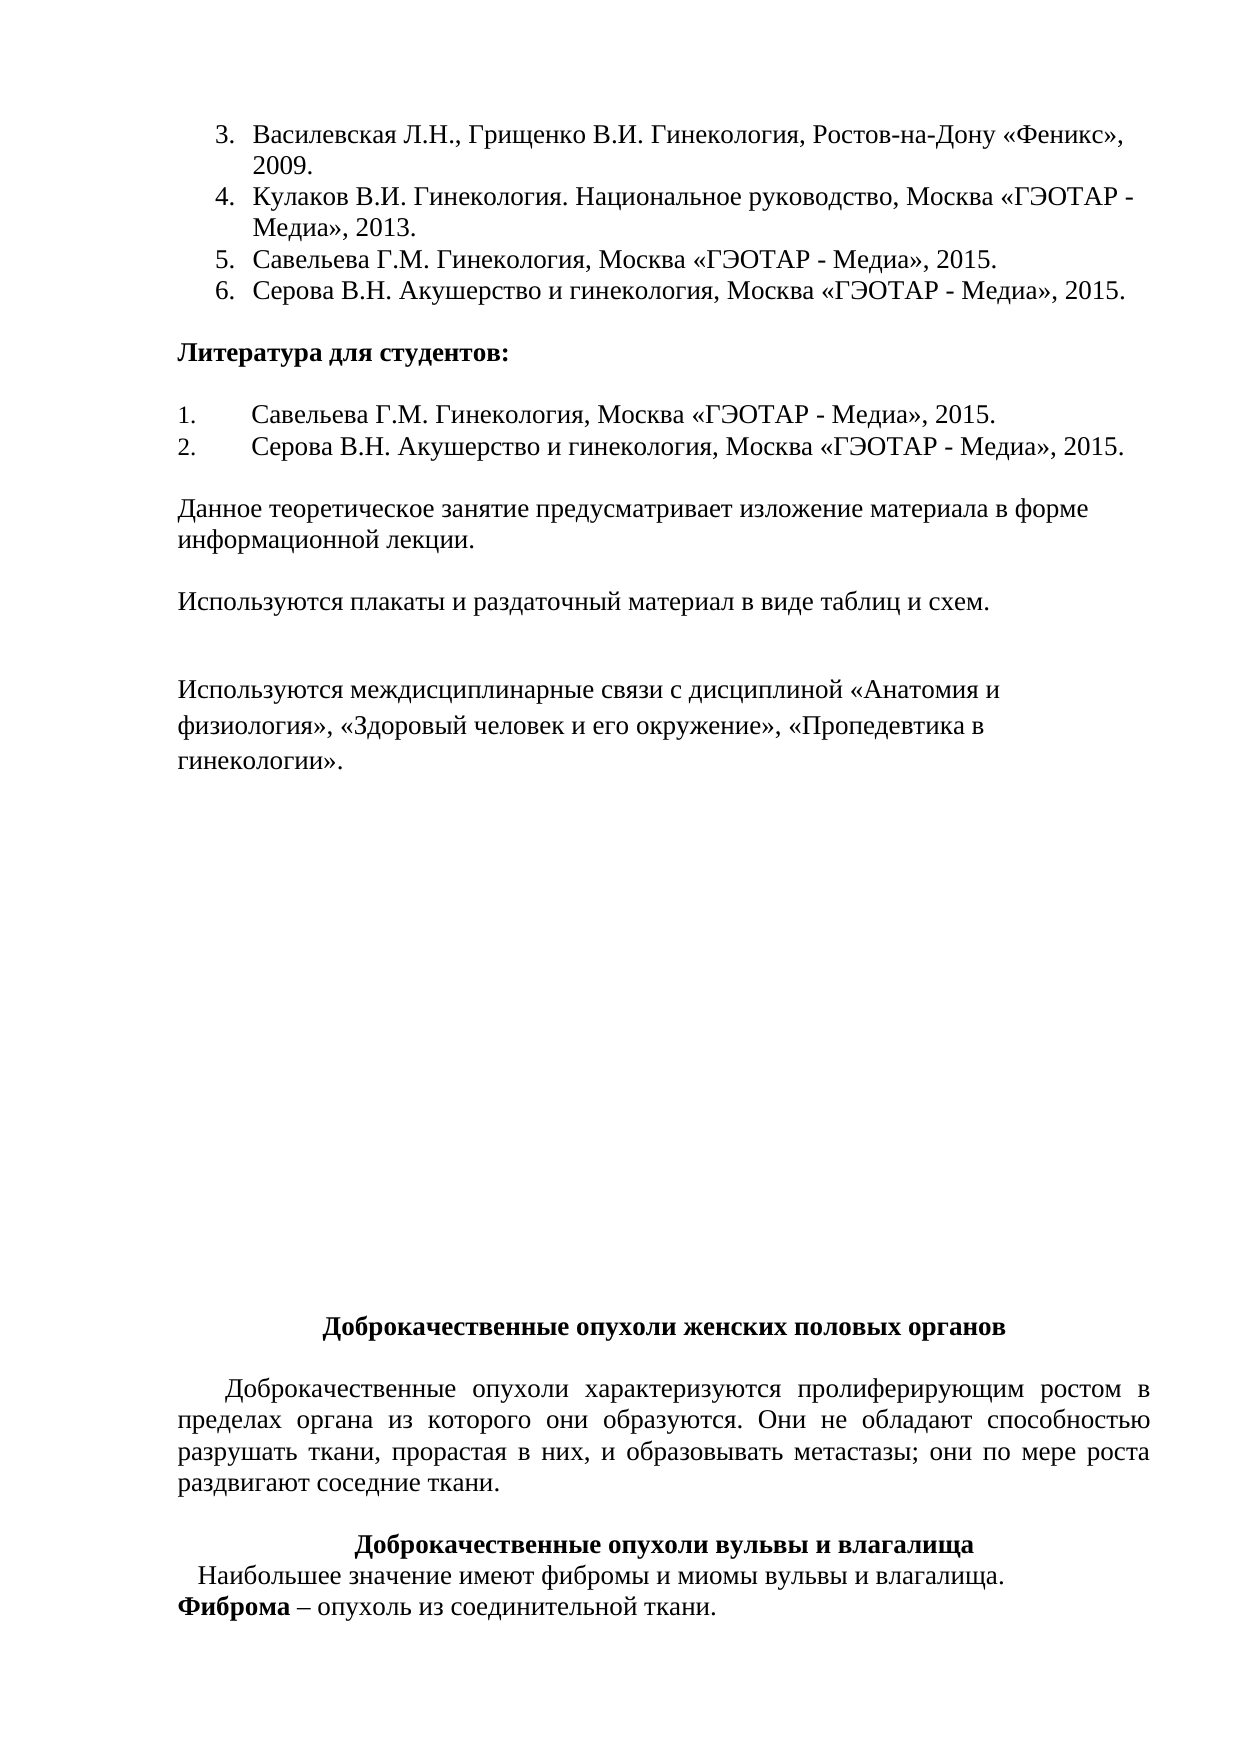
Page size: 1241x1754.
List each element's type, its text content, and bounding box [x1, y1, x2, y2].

text Фиброма – опухоль из соединительной ткани. [177, 1590, 1152, 1622]
text Доброкачественные опухоли женских половых органов [177, 1310, 1152, 1341]
list Василевская Л.Н., Грищенко В.И. Гинекология, Ростов-на-Дону «Феникс», 2009. [215, 118, 1152, 180]
text Наибольшее значение имеют фибромы и миомы вульвы и влагалища. [177, 1559, 1152, 1590]
text Используются междисциплинарные связи с дисциплиной «Анатомия и физиология», «Здоровый человек и его окружение», «Пропедевтика в гинекологии». [177, 673, 1152, 776]
list Савельева Г.М. Гинекология, Москва «ГЭОТАР - Медиа», 2015. [177, 398, 1152, 429]
list Серова В.Н. Акушерство и гинекология, Москва «ГЭОТАР - Медиа», 2015. [177, 429, 1152, 461]
text Доброкачественные опухоли характеризуются пролиферирующим ростом в пределах органа из которого они образуются. Они не обладают способностью разрушать ткани, прорастая в них, и образовывать метастазы; они по мере роста раздвигают соседние ткани. [177, 1372, 1152, 1497]
text Данное теоретическое занятие предусматривает изложение материала в форме информационной лекции. [177, 492, 1152, 554]
text Доброкачественные опухоли вульвы и влагалища [177, 1528, 1152, 1559]
list Савельева Г.М. Гинекология, Москва «ГЭОТАР - Медиа», 2015. [215, 243, 1152, 274]
list Серова В.Н. Акушерство и гинекология, Москва «ГЭОТАР - Медиа», 2015. [215, 274, 1152, 305]
text Используются плакаты и раздаточный материал в виде таблиц и схем. [177, 585, 1152, 616]
list Кулаков В.И. Гинекология. Национальное руководство, Москва «ГЭОТАР - Медиа», 2013. [215, 180, 1152, 243]
text Литература для студентов: [177, 336, 1152, 367]
